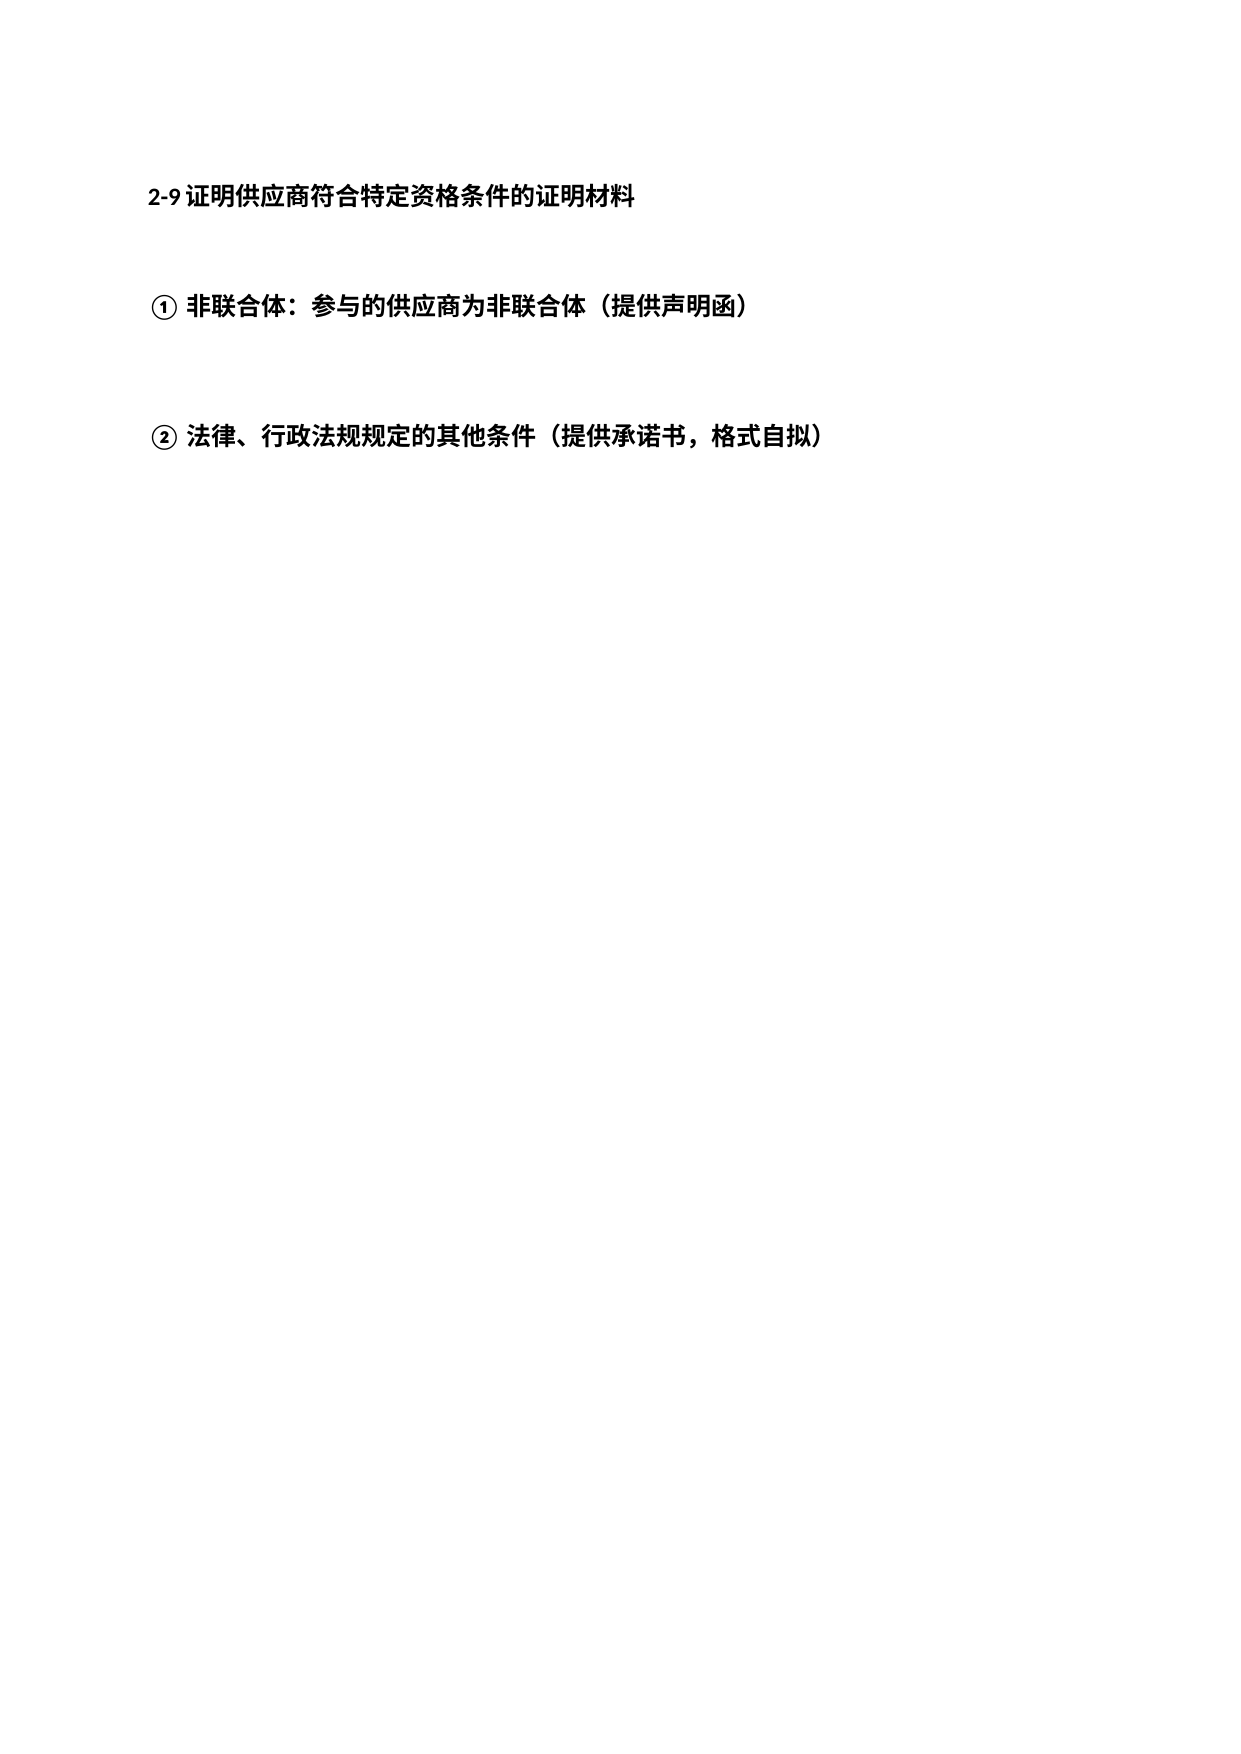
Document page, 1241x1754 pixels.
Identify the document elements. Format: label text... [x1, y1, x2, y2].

text ②法律、行政法规规定的其他条件（提供承诺书，格式自拟） [148, 402, 1093, 467]
list 2-9证明供应商符合特定资格条件的证明材料 [148, 162, 1093, 227]
text ①非联合体：参与的供应商为非联合体（提供声明函） [148, 272, 1093, 337]
